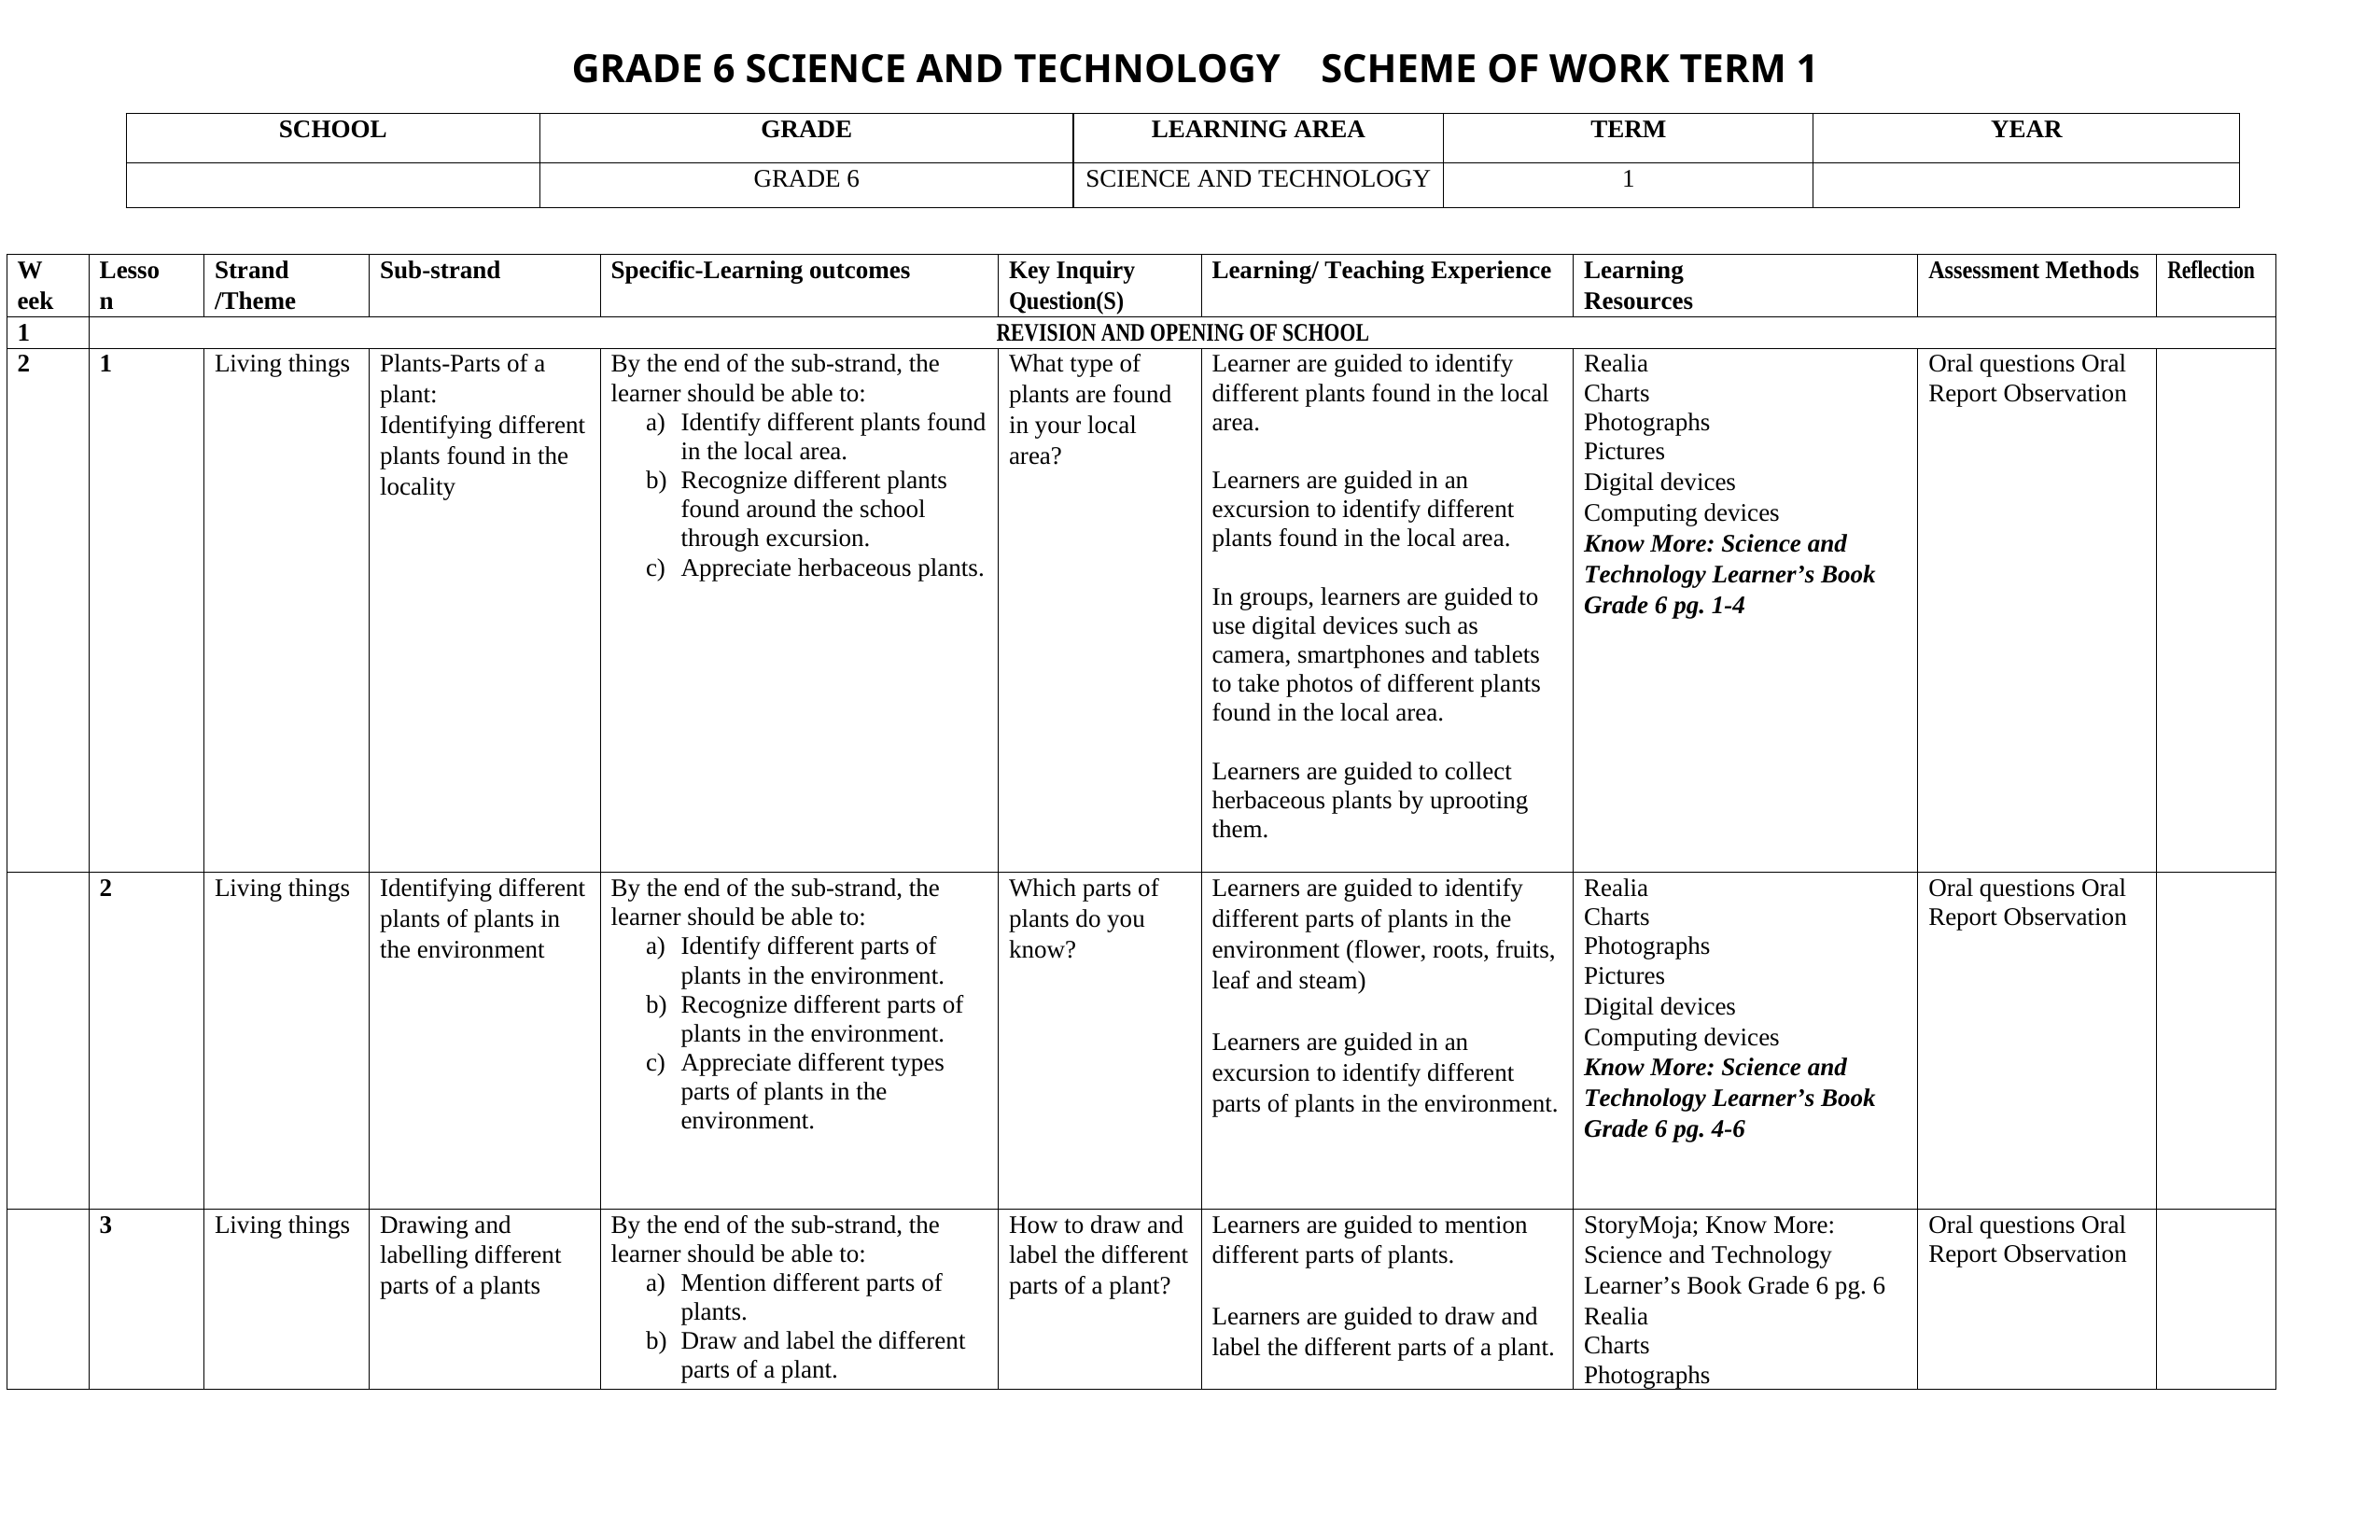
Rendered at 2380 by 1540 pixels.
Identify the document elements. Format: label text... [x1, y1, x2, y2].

table_cell 1 [90, 349, 203, 872]
table_cell Realia Charts Photographs Pictures Digital devices Computing devices Know More: Science and Technology Learner’s Book Grade 6 pg. 4-6 [1574, 873, 1917, 1208]
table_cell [601, 1210, 998, 1389]
table_header LEARNING AREA [1074, 114, 1443, 162]
table_cell [7, 1210, 89, 1389]
table_cell 2 [7, 349, 89, 872]
table_header GRADE [540, 114, 1072, 162]
table_cell 2 [90, 873, 203, 1208]
table_cell Plants-Parts of a plant: Identifying different plants found in the locality [370, 349, 600, 872]
table_cell By the end of the sub-strand, the learner should be able to: Identify different plants found in the local area. Recognize different plants found around the school through excursion. Appreciate herbaceous plants. [601, 349, 998, 872]
table_cell 3 [90, 1210, 203, 1389]
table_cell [1918, 1210, 2156, 1389]
table_cell [1813, 163, 2239, 207]
table_cell Living things [204, 349, 369, 872]
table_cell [999, 1210, 1201, 1389]
table_header SCHOOL [127, 114, 539, 162]
table_cell 1 [1444, 163, 1813, 207]
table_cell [1574, 1210, 1917, 1389]
table_cell GRADE 6 [540, 163, 1072, 207]
table_header Sub-strand [370, 255, 600, 316]
table_header Strand /Theme [204, 255, 369, 316]
table_cell 1 [7, 317, 89, 348]
table_cell Learner are guided to identify different plants found in the local area. Learners are guided in an excursion to identify different plants found in the local area. In groups, learners are guided to use digital devices such as camera, smartphones and tablets to take photos of different plants found in the local area. Learners are guided to collect herbaceous plants by uprooting them. [1202, 349, 1573, 872]
table_cell Oral questions Oral Report Observation [1918, 873, 2156, 1208]
table_cell [127, 163, 539, 207]
table_header TERM [1444, 114, 1813, 162]
table_header Specific-Learning outcomes [601, 255, 998, 316]
table_cell Living things [204, 1210, 369, 1389]
table_header YEAR [1813, 114, 2239, 162]
table_header Lesso n [90, 255, 203, 316]
table_cell Learners are guided to identify different parts of plants in the environment (flower, roots, fruits, leaf and steam) Learners are guided in an excursion to identify different parts of plants in the environment. [1202, 873, 1573, 1208]
table_cell SCIENCE AND TECHNOLOGY [1074, 163, 1443, 207]
table_cell Oral questions Oral Report Observation [1918, 349, 2156, 872]
table_cell [2157, 873, 2275, 1208]
table_cell [2157, 349, 2275, 872]
table_header Key Inquiry Question(S) [999, 255, 1201, 316]
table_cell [370, 1210, 600, 1389]
table_cell [7, 873, 89, 1208]
table_header Reflection [2157, 255, 2275, 316]
table_cell By the end of the sub-strand, the learner should be able to: Identify different parts of plants in the environment. Recognize different parts of plants in the environment. Appreciate different types parts of plants in the environment. [601, 873, 998, 1208]
table_header Learning/ Teaching Experience [1202, 255, 1573, 316]
table_cell Realia Charts Photographs Pictures Digital devices Computing devices Know More: Science and Technology Learner’s Book Grade 6 pg. 1-4 [1574, 349, 1917, 872]
table_cell Which parts of plants do you know? [999, 873, 1201, 1208]
table_cell Identifying different plants of plants in the environment [370, 873, 600, 1208]
table_header W eek [7, 255, 89, 316]
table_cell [1202, 1210, 1573, 1389]
table_header Assessment Methods [1918, 255, 2156, 316]
table_cell What type of plants are found in your local area? [999, 349, 1201, 872]
table_cell REVISION AND OPENING OF SCHOOL [90, 317, 2275, 348]
text GRADE 6 SCIENCE AND TECHNOLOGY SCHEME OF WORK TERM 1 [140, 41, 2240, 94]
table_cell Living things [204, 873, 369, 1208]
table_header Learning Resources [1574, 255, 1917, 316]
table_cell [2157, 1210, 2275, 1389]
